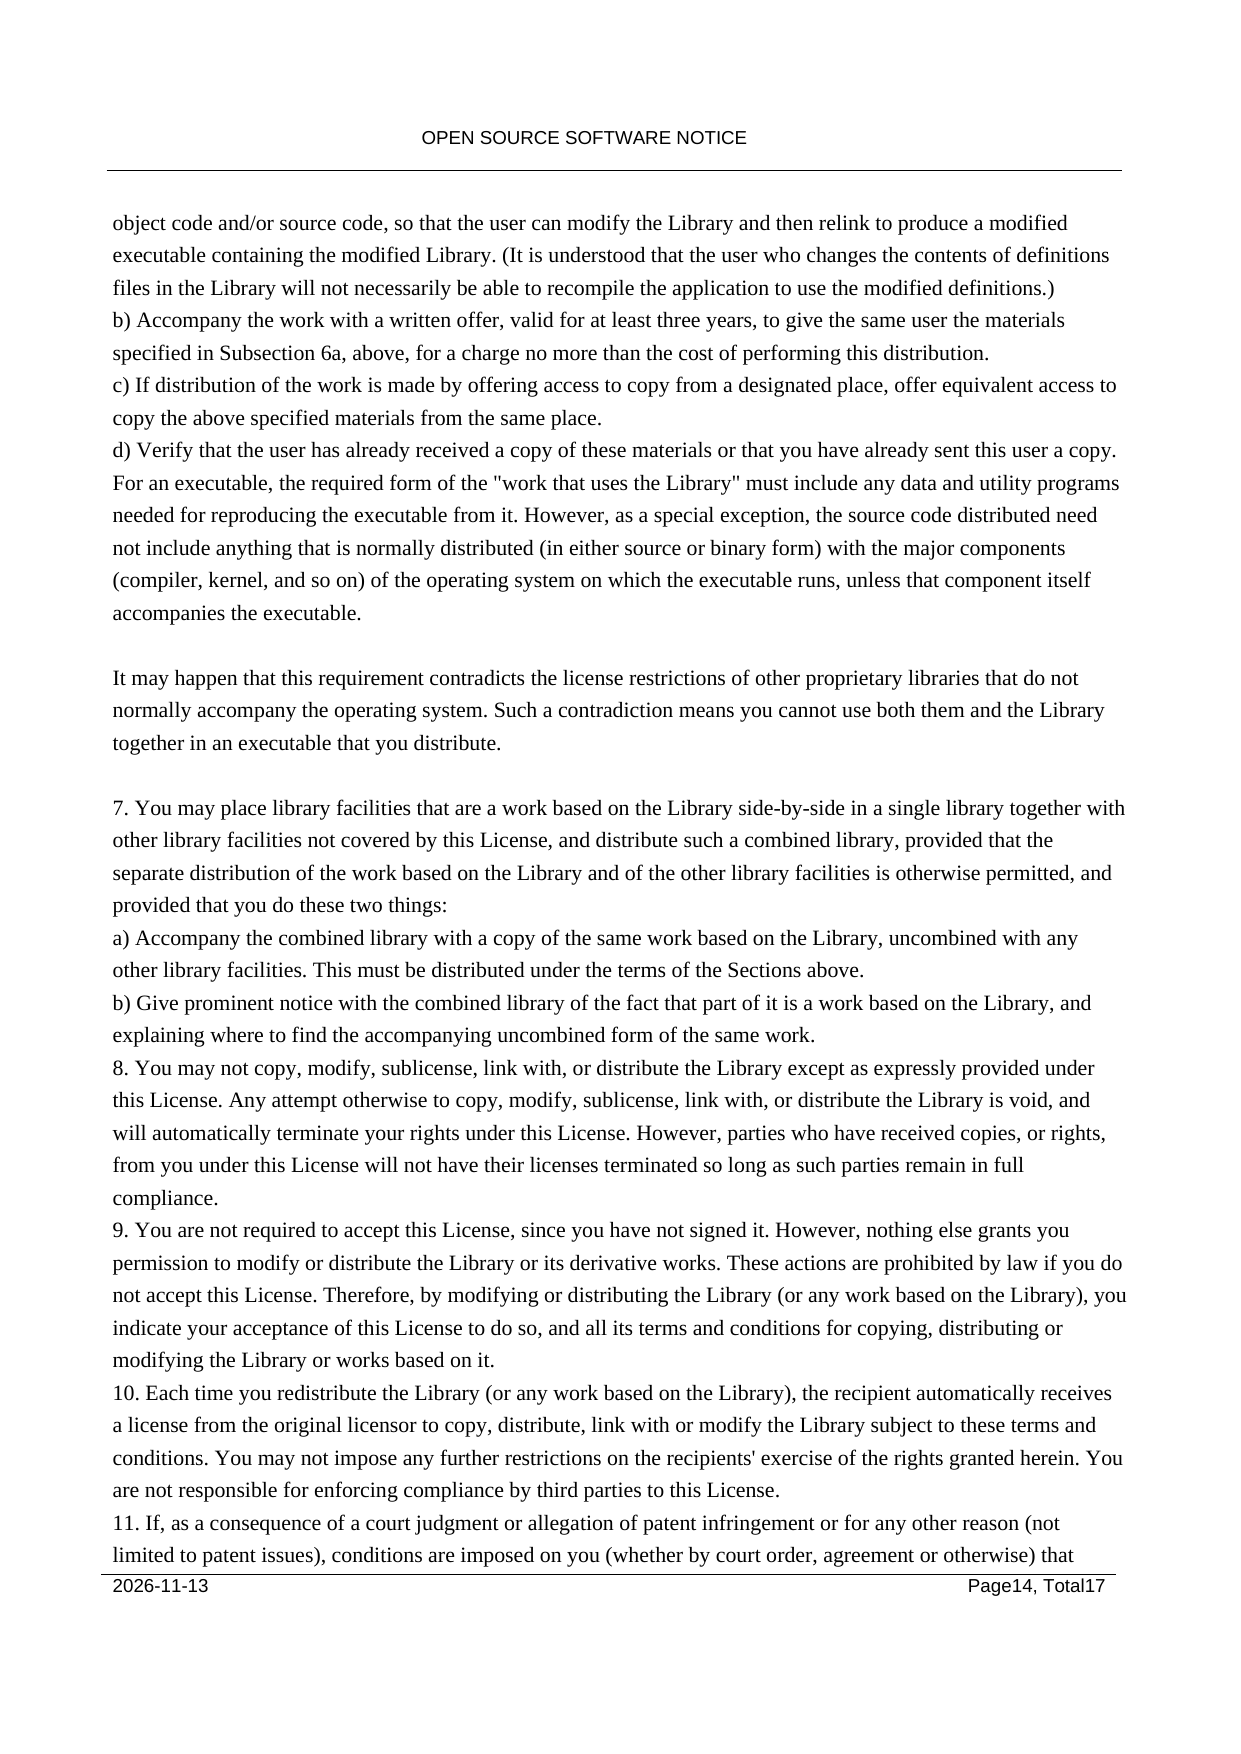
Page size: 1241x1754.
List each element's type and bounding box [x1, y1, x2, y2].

text [112, 206, 1128, 1571]
